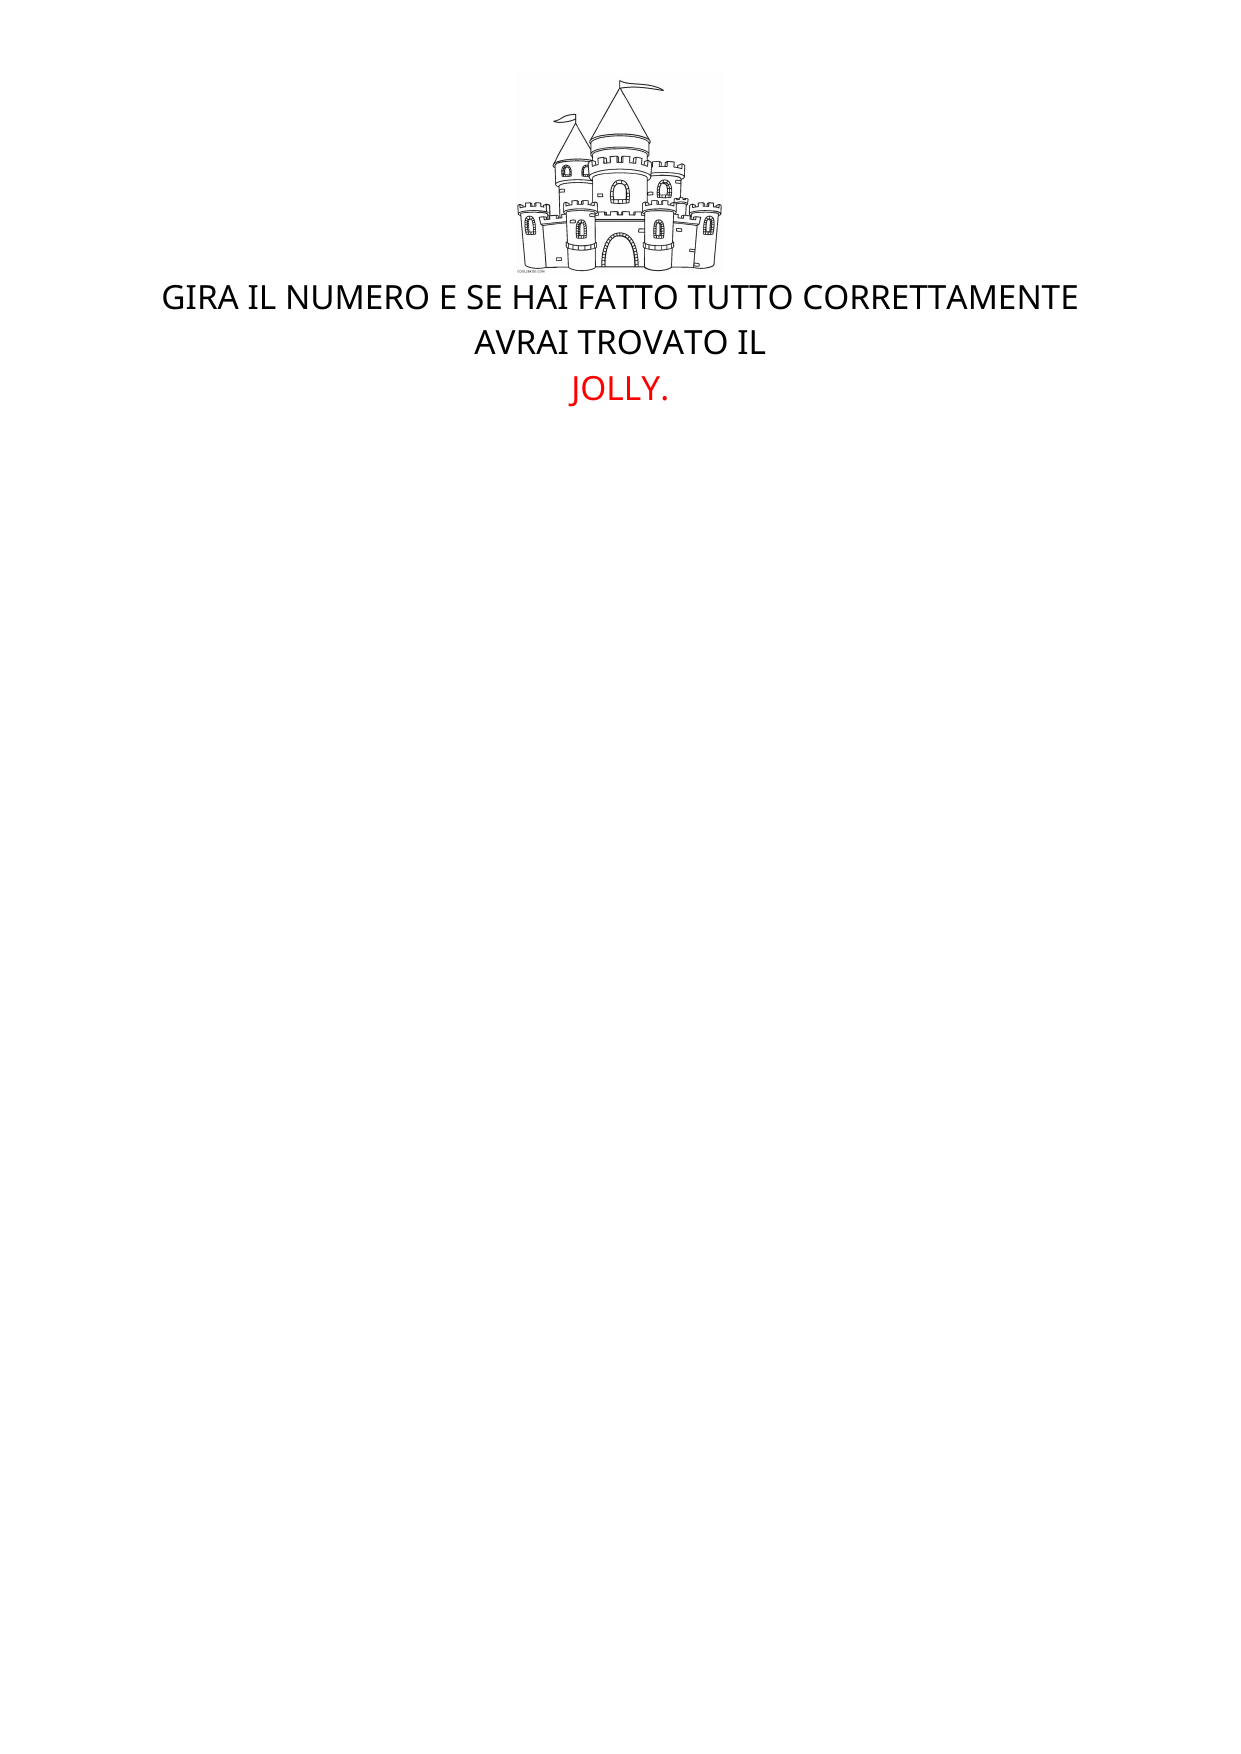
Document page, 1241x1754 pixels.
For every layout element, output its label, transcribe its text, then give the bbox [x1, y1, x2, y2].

text JOLLY. [118, 364, 1122, 410]
picture [516, 73, 725, 274]
text GIRA IL NUMERO E SE HAI FATTO TUTTO CORRETTAMENTE AVRAI TROVATO IL [118, 274, 1122, 364]
